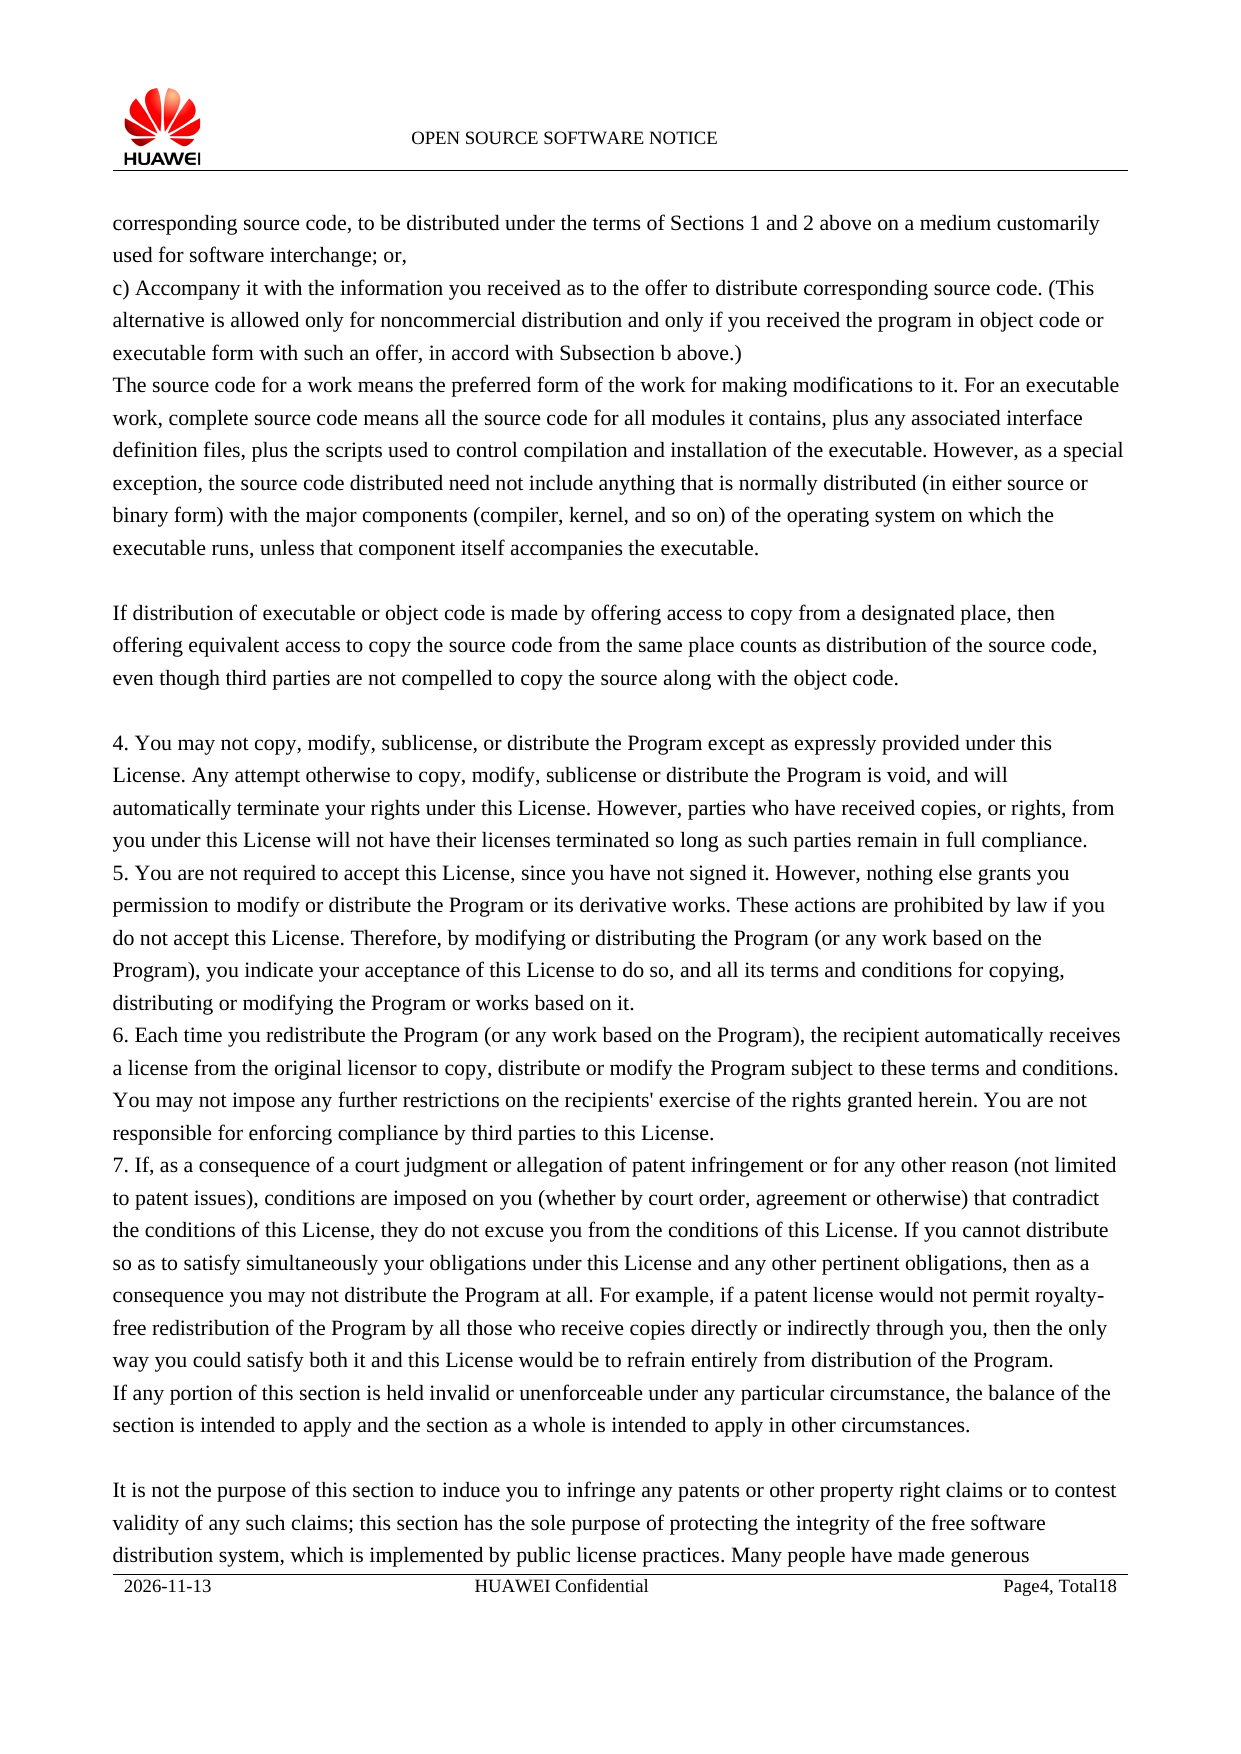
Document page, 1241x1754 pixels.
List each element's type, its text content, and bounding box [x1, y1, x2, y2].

picture [124, 88, 201, 165]
